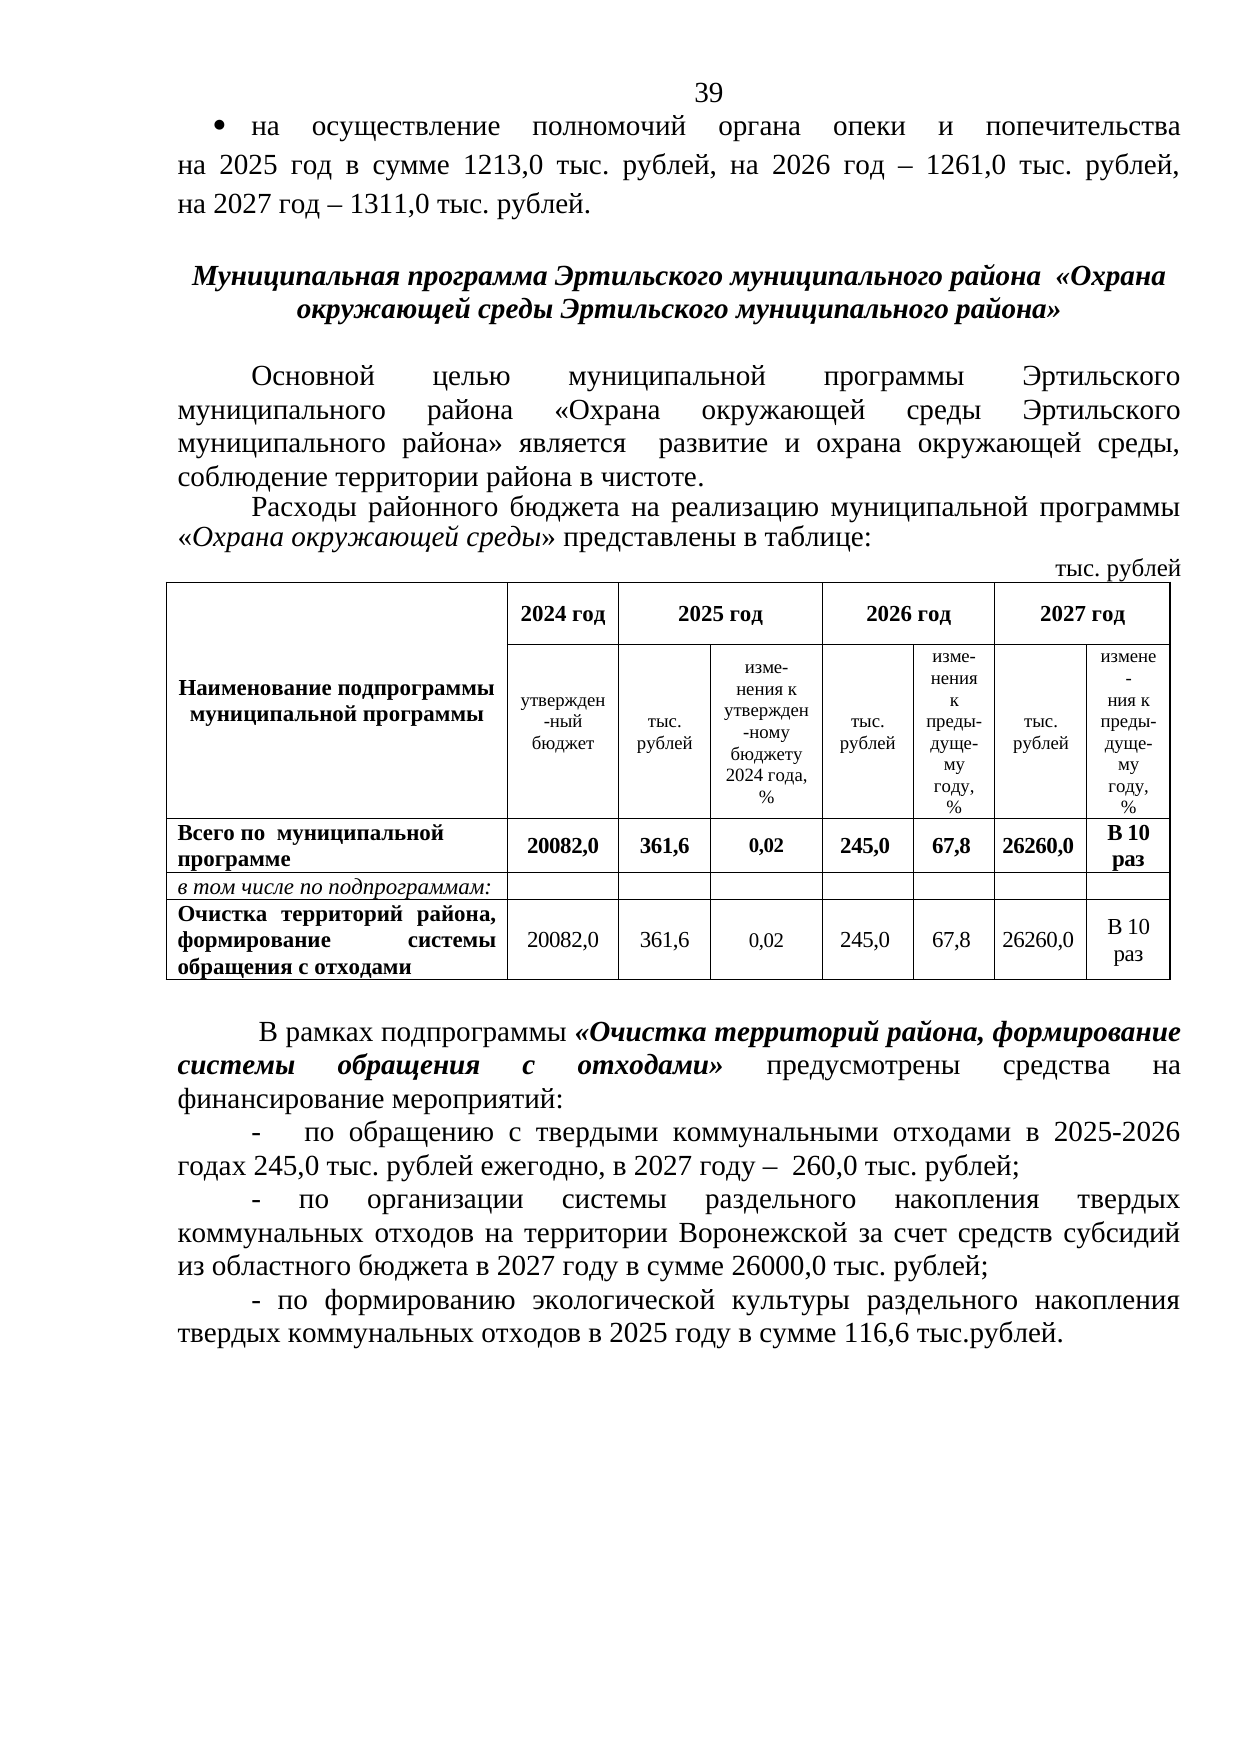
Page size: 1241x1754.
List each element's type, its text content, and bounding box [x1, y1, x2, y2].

table_cell изме- нения к преды-дуще- му году, % [914, 645, 994, 818]
table_cell В 10 раз [1087, 900, 1169, 979]
table_cell В 10 раз [1087, 819, 1169, 872]
table_cell утвержден-ный бюджет [508, 645, 618, 818]
table_header Наименование подпрограммы муниципальной программы [167, 583, 507, 818]
table_cell изме- нения к утвержден-ному бюджету 2024 года, % [711, 645, 822, 818]
table_cell 67,8 [914, 819, 994, 872]
table_cell 26260,0 [995, 900, 1086, 979]
table_cell 361,6 [619, 819, 710, 872]
text - по формированию экологической культуры раздельного накопления твердых коммунальных отходов в 2025 году в сумме 116,6 тыс.рублей. [177, 1282, 1181, 1349]
table_cell 361,6 [619, 900, 710, 979]
table_cell [508, 873, 618, 899]
table_cell 245,0 [823, 900, 913, 979]
table_cell [1087, 873, 1169, 899]
table_header 2024 год [508, 583, 618, 644]
table_cell 26260,0 [995, 819, 1086, 872]
text Муниципальная программа Эртильского муниципального района «Охрана окружающей среды Эртильского муниципального района» [177, 258, 1181, 325]
table_header 2027 год [995, 583, 1169, 644]
text тыс. рублей [177, 553, 1181, 582]
text - по обращению с твердыми коммунальными отходами в 2025-2026 годах 245,0 тыс. рублей ежегодно, в 2027 году – 260,0 тыс. рублей; [177, 1114, 1181, 1181]
table_cell Всего по муниципальной программе [167, 819, 507, 872]
table_cell 20082,0 [508, 819, 618, 872]
table_cell 0,02 [711, 819, 822, 872]
table_cell [823, 873, 913, 899]
table_cell [619, 873, 710, 899]
text В рамках подпрограммы «Очистка территорий района, формирование системы обращения с отходами» предусмотрены средства на финансирование мероприятий: [177, 1014, 1181, 1114]
table_cell в том числе по подпрограммам: [167, 873, 507, 899]
table_cell тыс. рублей [823, 645, 913, 818]
table_cell 20082,0 [508, 900, 618, 979]
list на осуществление полномочий органа опеки и попечительства на 2025 год в сумме 1213,0 тыс. рублей, на 2026 год – 1261,0 тыс. рублей, на 2027 год – 1311,0 тыс. рублей. [177, 108, 1181, 219]
text - по организации системы раздельного накопления твердых коммунальных отходов на территории Воронежской за счет средств субсидий из областного бюджета в 2027 году в сумме 26000,0 тыс. рублей; [177, 1181, 1181, 1282]
table_cell [995, 873, 1086, 899]
table_cell 67,8 [914, 900, 994, 979]
table_header 2025 год [619, 583, 822, 644]
text Основной целью муниципальной программы Эртильского муниципального района «Охрана окружающей среды Эртильского муниципального района» является развитие и охрана окружающей среды, соблюдение территории района в чистоте. [177, 358, 1181, 493]
table_header 2026 год [823, 583, 994, 644]
table_cell тыс. рублей [995, 645, 1086, 818]
table_cell 0,02 [711, 900, 822, 979]
table_cell [711, 873, 822, 899]
table_cell измене- ния к преды-дуще- му году, % [1087, 645, 1169, 818]
table_cell 245,0 [823, 819, 913, 872]
table_cell Очистка территорий района, формирование системы обращения с отходами [167, 900, 507, 979]
text Расходы районного бюджета на реализацию муниципальной программы «Охрана окружающей среды» представлены в таблице: [177, 493, 1181, 553]
table_cell [914, 873, 994, 899]
table_cell тыс. рублей [619, 645, 710, 818]
